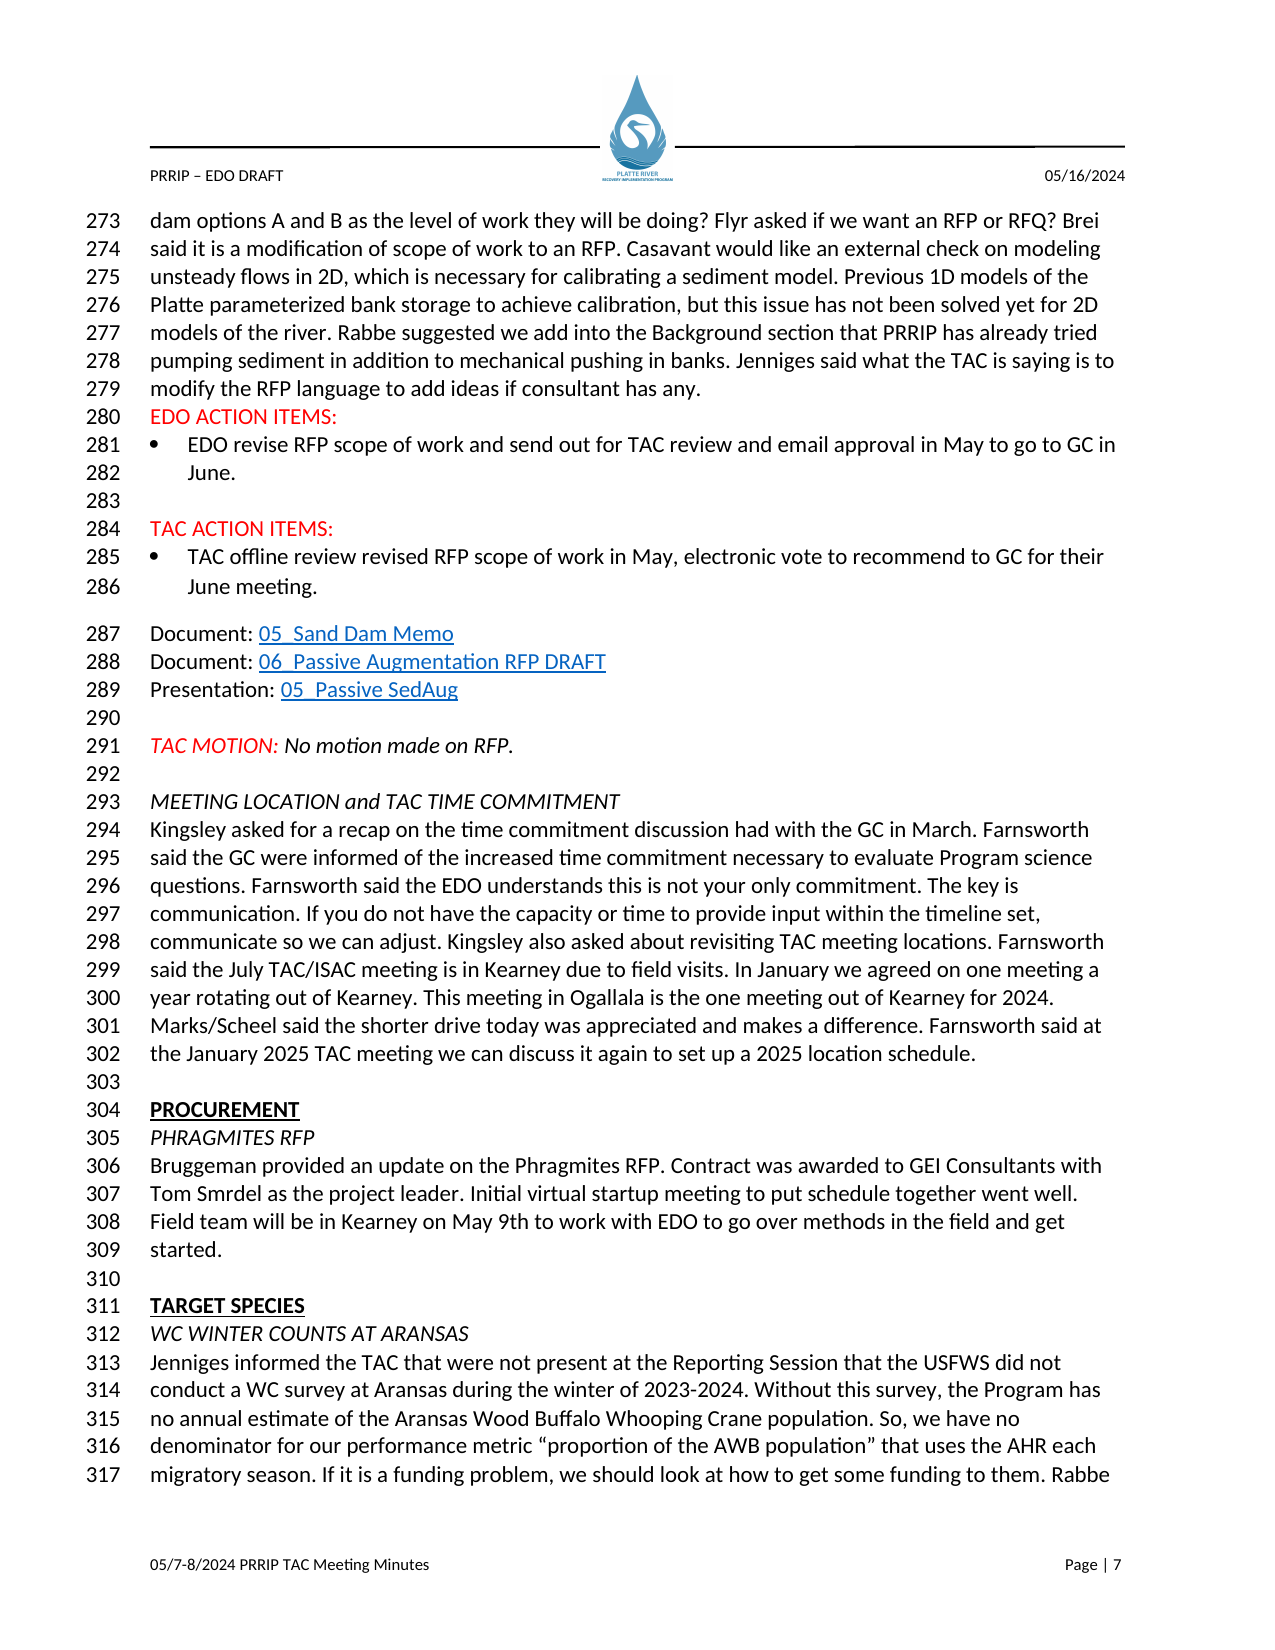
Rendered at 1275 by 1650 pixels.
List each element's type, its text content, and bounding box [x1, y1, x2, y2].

list EDO revise RFP scope of work and send out for TAC review and email approval in May to go to GC in June. [150, 430, 1125, 486]
text PHRAGMITES RFP [150, 1123, 1125, 1151]
text TAC MOTION: No motion made on RFP. [150, 731, 1125, 759]
list TAC offline review revised RFP scope of work in May, electronic vote to recommend to GC for their June meeting. [150, 542, 1125, 600]
text WC WINTER COUNTS AT ARANSAS [150, 1319, 1125, 1348]
text Bruggeman provided an update on the Phragmites RFP. Contract was awarded to GEI Consultants with Tom Smrdel as the project leader. Initial virtual startup meeting to put schedule together went well. Field team will be in Kearney on May 9th to work with EDO to go over methods in the field and get started. [150, 1151, 1125, 1263]
text TARGET SPECIES [150, 1292, 1125, 1319]
text MEETING LOCATION and TAC TIME COMMITMENT [150, 787, 1125, 815]
text Document: 05_Sand Dam Memo [150, 619, 1125, 647]
text TAC ACTION ITEMS: [150, 514, 1125, 542]
text PROCUREMENT [150, 1095, 1125, 1123]
picture [602, 75, 673, 182]
text Document: 06_Passive Augmentation RFP DRAFT [150, 647, 1125, 675]
text EDO ACTION ITEMS: [150, 402, 1125, 430]
text Kingsley asked for a recap on the time commitment discussion had with the GC in March. Farnsworth said the GC were informed of the increased time commitment necessary to evaluate Program science questions. Farnsworth said the EDO understands this is not your only commitment. The key is communication. If you do not have the capacity or time to provide input within the timeline set, communicate so we can adjust. Kingsley also asked about revisiting TAC meeting locations. Farnsworth said the July TAC/ISAC meeting is in Kearney due to field visits. In January we agreed on one meeting a year rotating out of Kearney. This meeting in Ogallala is the one meeting out of Kearney for 2024. Marks/Scheel said the shorter drive today was appreciated and makes a difference. Farnsworth said at the January 2025 TAC meeting we can discuss it again to set up a 2025 location schedule. [150, 815, 1125, 1067]
text Presentation: 05_Passive SedAug [150, 675, 1125, 703]
